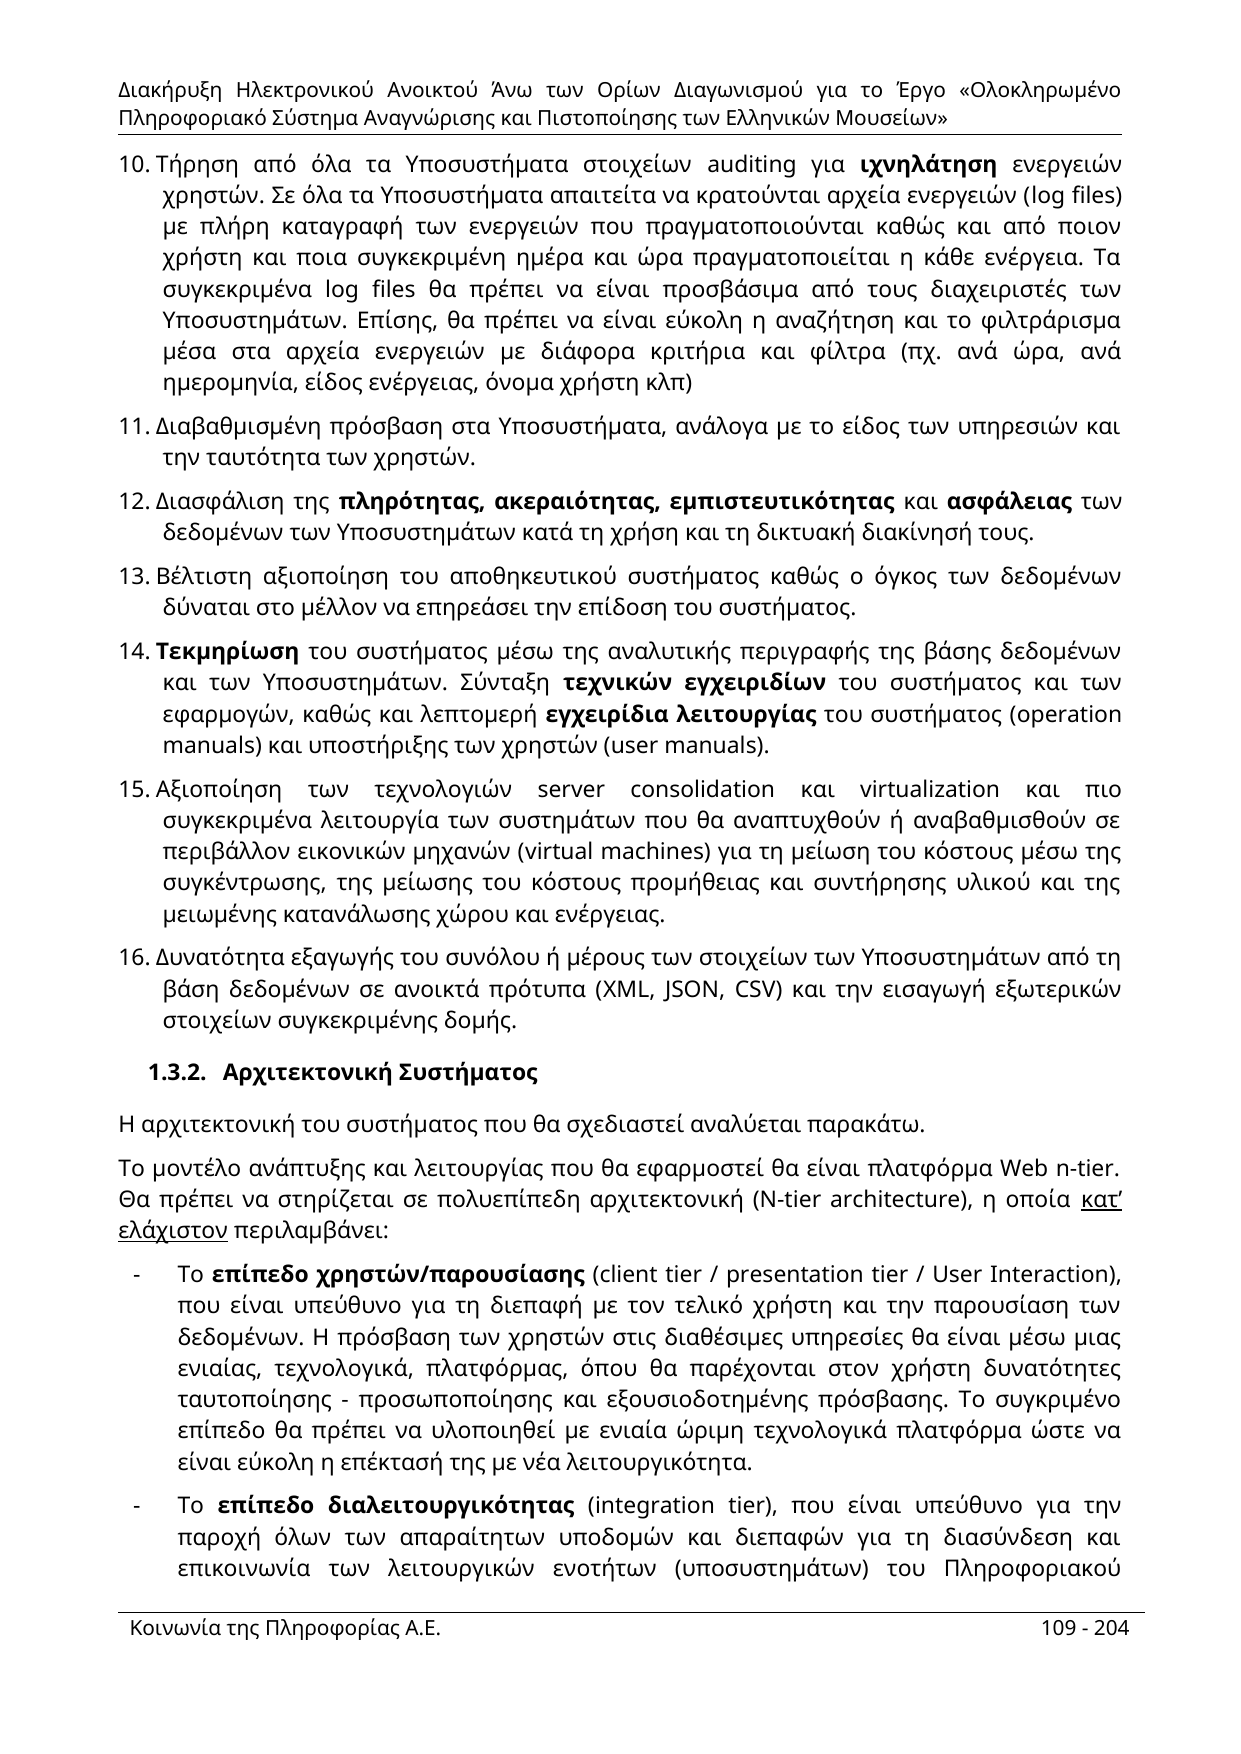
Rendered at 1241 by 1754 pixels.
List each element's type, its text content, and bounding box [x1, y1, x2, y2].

text Το μοντέλο ανάπτυξης και λειτουργίας που θα εφαρμοστεί θα είναι πλατφόρμα Web n-tier. Θα πρέπει να στηρίζεται σε πολυεπίπεδη αρχιτεκτονική (Ν-tier architecture), η οποία κατ’ ελάχιστον περιλαμβάνει: [118, 1152, 1122, 1245]
list Βέλτιστη αξιοποίηση του αποθηκευτικού συστήματος καθώς ο όγκος των δεδομένων δύναται στο μέλλον να επηρεάσει την επίδοση του συστήματος. [118, 560, 1122, 622]
subtitle Αρχιτεκτονική Συστήματος [148, 1056, 1122, 1087]
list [133, 1489, 1122, 1583]
list Τεκμηρίωση του συστήματος μέσω της αναλυτικής περιγραφής της βάσης δεδομένων και των Υποσυστημάτων. Σύνταξη τεχνικών εγχειριδίων του συστήματος και των εφαρμογών, καθώς και λεπτομερή εγχειρίδια λειτουργίας του συστήματος (operation manuals) και υποστήριξης των χρηστών (user manuals). [118, 635, 1122, 760]
list Το επίπεδο χρηστών/παρουσίασης (client tier / presentation tier / User Interaction), που είναι υπεύθυνο για τη διεπαφή με τον τελικό χρήστη και την παρουσίαση των δεδομένων. Η πρόσβαση των χρηστών στις διαθέσιμες υπηρεσίες θα είναι μέσω μιας ενιαίας, τεχνολογικά, πλατφόρμας, όπου θα παρέχονται στον χρήστη δυνατότητες ταυτοποίησης - προσωποποίησης και εξουσιοδοτημένης πρόσβασης. Το συγκριμένο επίπεδο θα πρέπει να υλοποιηθεί με ενιαία ώριμη τεχνολογικά πλατφόρμα ώστε να είναι εύκολη η επέκτασή της με νέα λειτουργικότητα. [133, 1258, 1122, 1477]
list Αξιοποίηση των τεχνολογιών server consolidation και virtualization και πιο συγκεκριμένα λειτουργία των συστημάτων που θα αναπτυχθούν ή αναβαθμισθούν σε περιβάλλον εικονικών μηχανών (virtual machines) για τη μείωση του κόστους μέσω της συγκέντρωσης, της μείωσης του κόστους προμήθειας και συντήρησης υλικού και της μειωμένης κατανάλωσης χώρου και ενέργειας. [118, 772, 1122, 929]
list Δυνατότητα εξαγωγής του συνόλου ή μέρους των στοιχείων των Υποσυστημάτων από τη βάση δεδομένων σε ανοικτά πρότυπα (XML, JSON, CSV) και την εισαγωγή εξωτερικών στοιχείων συγκεκριμένης δομής. [118, 941, 1122, 1035]
list Τήρηση από όλα τα Υποσυστήματα στοιχείων auditing για ιχνηλάτηση ενεργειών χρηστών. Σε όλα τα Υποσυστήματα απαιτείτα να κρατούνται αρχεία ενεργειών (log files) με πλήρη καταγραφή των ενεργειών που πραγματοποιούνται καθώς και από ποιον χρήστη και ποια συγκεκριμένη ημέρα και ώρα πραγματοποιείται η κάθε ενέργεια. Τα συγκεκριμένα log files θα πρέπει να είναι προσβάσιμα από τους διαχειριστές των Υποσυστημάτων. Επίσης, θα πρέπει να είναι εύκολη η αναζήτηση και το φιλτράρισμα μέσα στα αρχεία ενεργειών με διάφορα κριτήρια και φίλτρα (πχ. ανά ώρα, ανά ημερομηνία, είδος ενέργειας, όνομα χρήστη κλπ) [118, 147, 1122, 397]
list Διαβαθμισμένη πρόσβαση στα Υποσυστήματα, ανάλογα με το είδος των υπηρεσιών και την ταυτότητα των χρηστών. [118, 410, 1122, 472]
list Διασφάλιση της πληρότητας, ακεραιότητας, εμπιστευτικότητας και ασφάλειας των δεδομένων των Υποσυστημάτων κατά τη χρήση και τη δικτυακή διακίνησή τους. [118, 485, 1122, 547]
text Η αρχιτεκτονική του συστήματος που θα σχεδιαστεί αναλύεται παρακάτω. [118, 1108, 1122, 1139]
